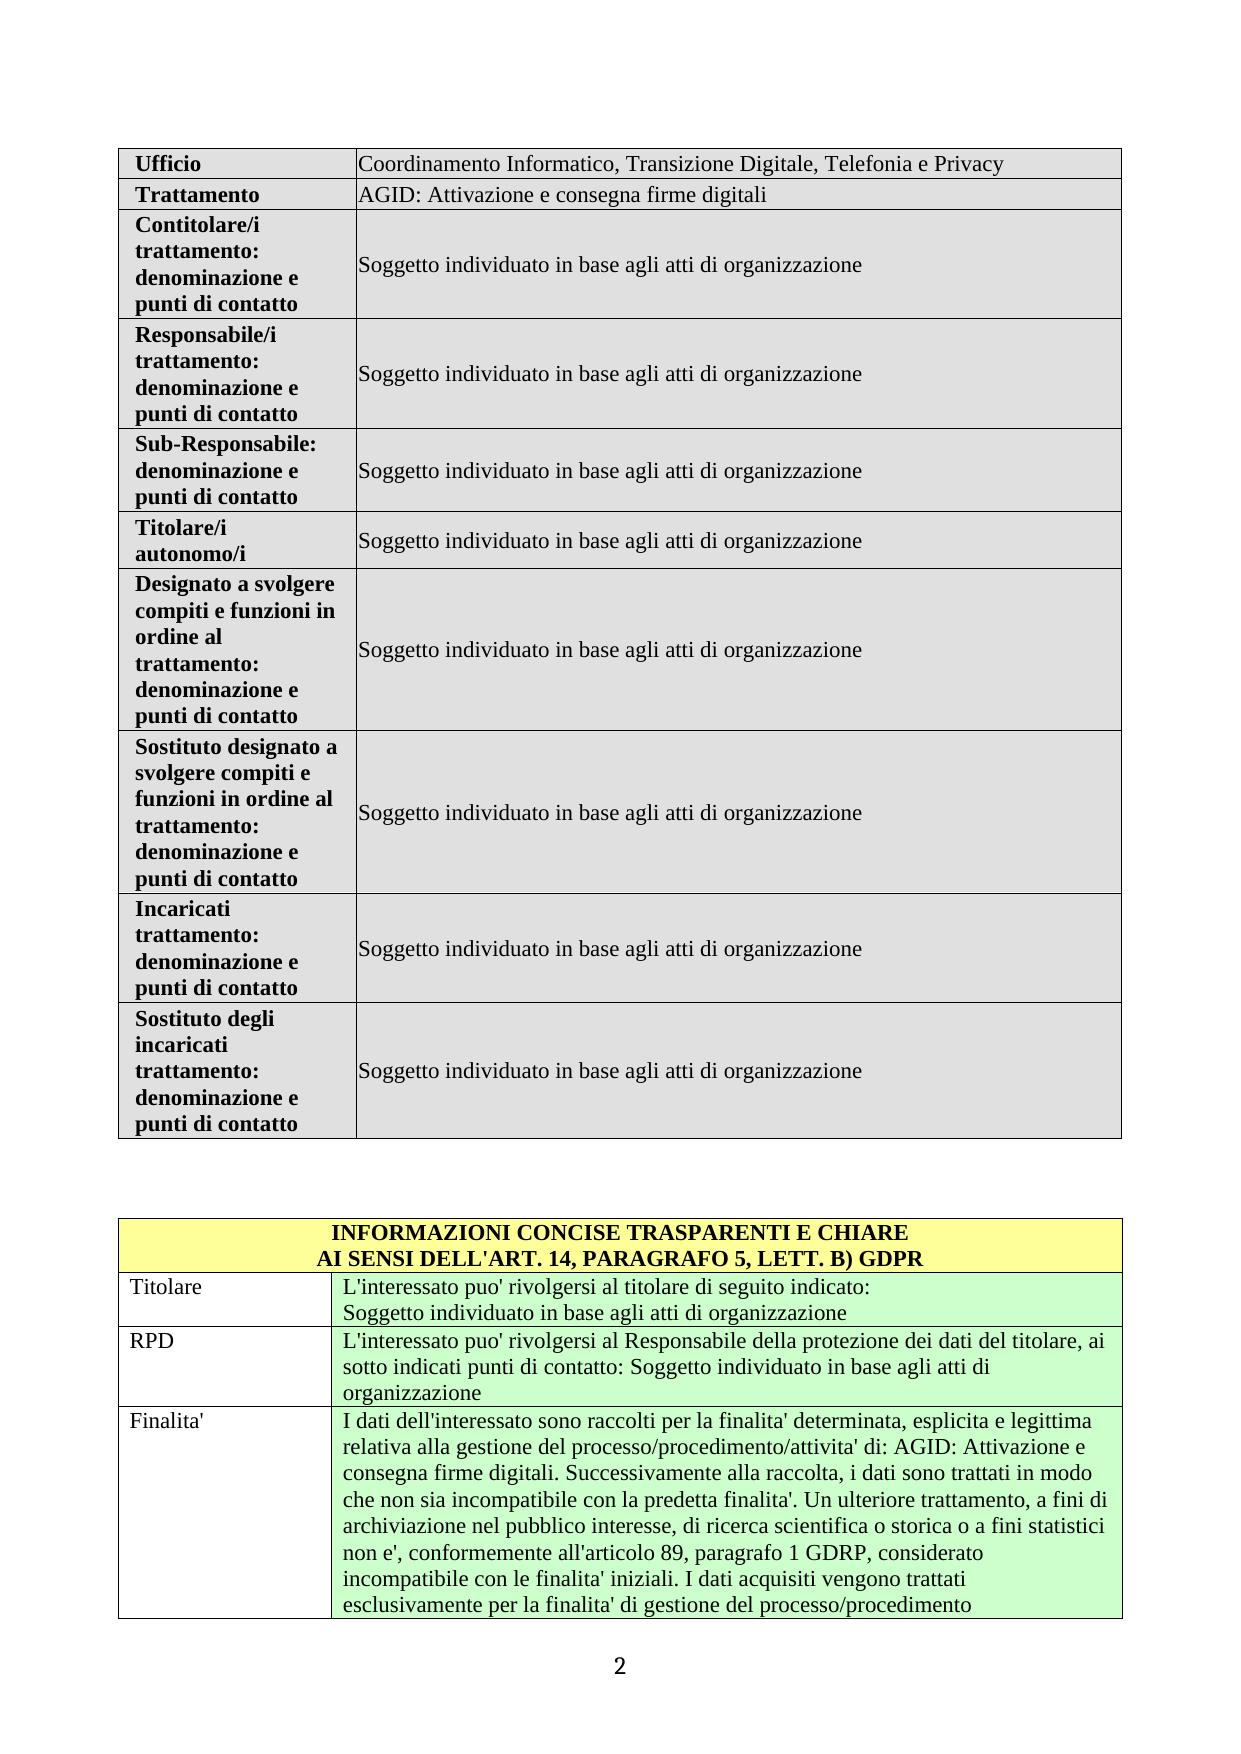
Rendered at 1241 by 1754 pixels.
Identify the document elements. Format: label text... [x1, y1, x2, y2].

table_cell Incaricati trattamento: denominazione e punti di contatto [119, 894, 356, 1002]
table_cell Ufficio [119, 149, 356, 178]
table_cell Sostituto degli incaricati trattamento: denominazione e punti di contatto [119, 1003, 356, 1138]
table_cell Responsabile/i trattamento: denominazione e punti di contatto [119, 319, 356, 428]
table_cell Soggetto individuato in base agli atti di organizzazione [357, 731, 1121, 892]
table_cell Soggetto individuato in base agli atti di organizzazione [357, 319, 1121, 428]
table_cell Titolare/i autonomo/i [119, 512, 356, 568]
table_cell Sub-Responsabile: denominazione e punti di contatto [119, 429, 356, 511]
table_cell L'interessato puo' rivolgersi al titolare di seguito indicato: Soggetto individuato in base agli atti di organizzazione [332, 1273, 1122, 1326]
table_header INFORMAZIONI CONCISE TRASPARENTI E CHIARE AI SENSI DELL'ART. 14, PARAGRAFO 5, LETT. B) GDPR [119, 1219, 1122, 1272]
table_cell L'interessato puo' rivolgersi al Responsabile della protezione dei dati del titolare, ai sotto indicati punti di contatto: Soggetto individuato in base agli atti di organizzazione [332, 1327, 1122, 1406]
table_cell Contitolare/i trattamento: denominazione e punti di contatto [119, 210, 356, 318]
table_cell Soggetto individuato in base agli atti di organizzazione [357, 894, 1121, 1002]
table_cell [332, 1407, 1122, 1618]
table_cell Soggetto individuato in base agli atti di organizzazione [357, 512, 1121, 568]
table_cell Designato a svolgere compiti e funzioni in ordine al trattamento: denominazione e punti di contatto [119, 569, 356, 730]
table_cell AGID: Attivazione e consegna firme digitali [357, 179, 1121, 209]
table_cell Coordinamento Informatico, Transizione Digitale, Telefonia e Privacy [357, 149, 1121, 178]
table_cell Soggetto individuato in base agli atti di organizzazione [357, 429, 1121, 511]
table_cell Soggetto individuato in base agli atti di organizzazione [357, 210, 1121, 318]
table_cell Soggetto individuato in base agli atti di organizzazione [357, 569, 1121, 730]
table_cell Finalita' [119, 1407, 331, 1618]
table_cell Sostituto designato a svolgere compiti e funzioni in ordine al trattamento: denominazione e punti di contatto [119, 731, 356, 892]
table_cell Titolare [119, 1273, 331, 1326]
table_cell Trattamento [119, 179, 356, 209]
table_cell Soggetto individuato in base agli atti di organizzazione [357, 1003, 1121, 1138]
table_cell RPD [119, 1327, 331, 1406]
